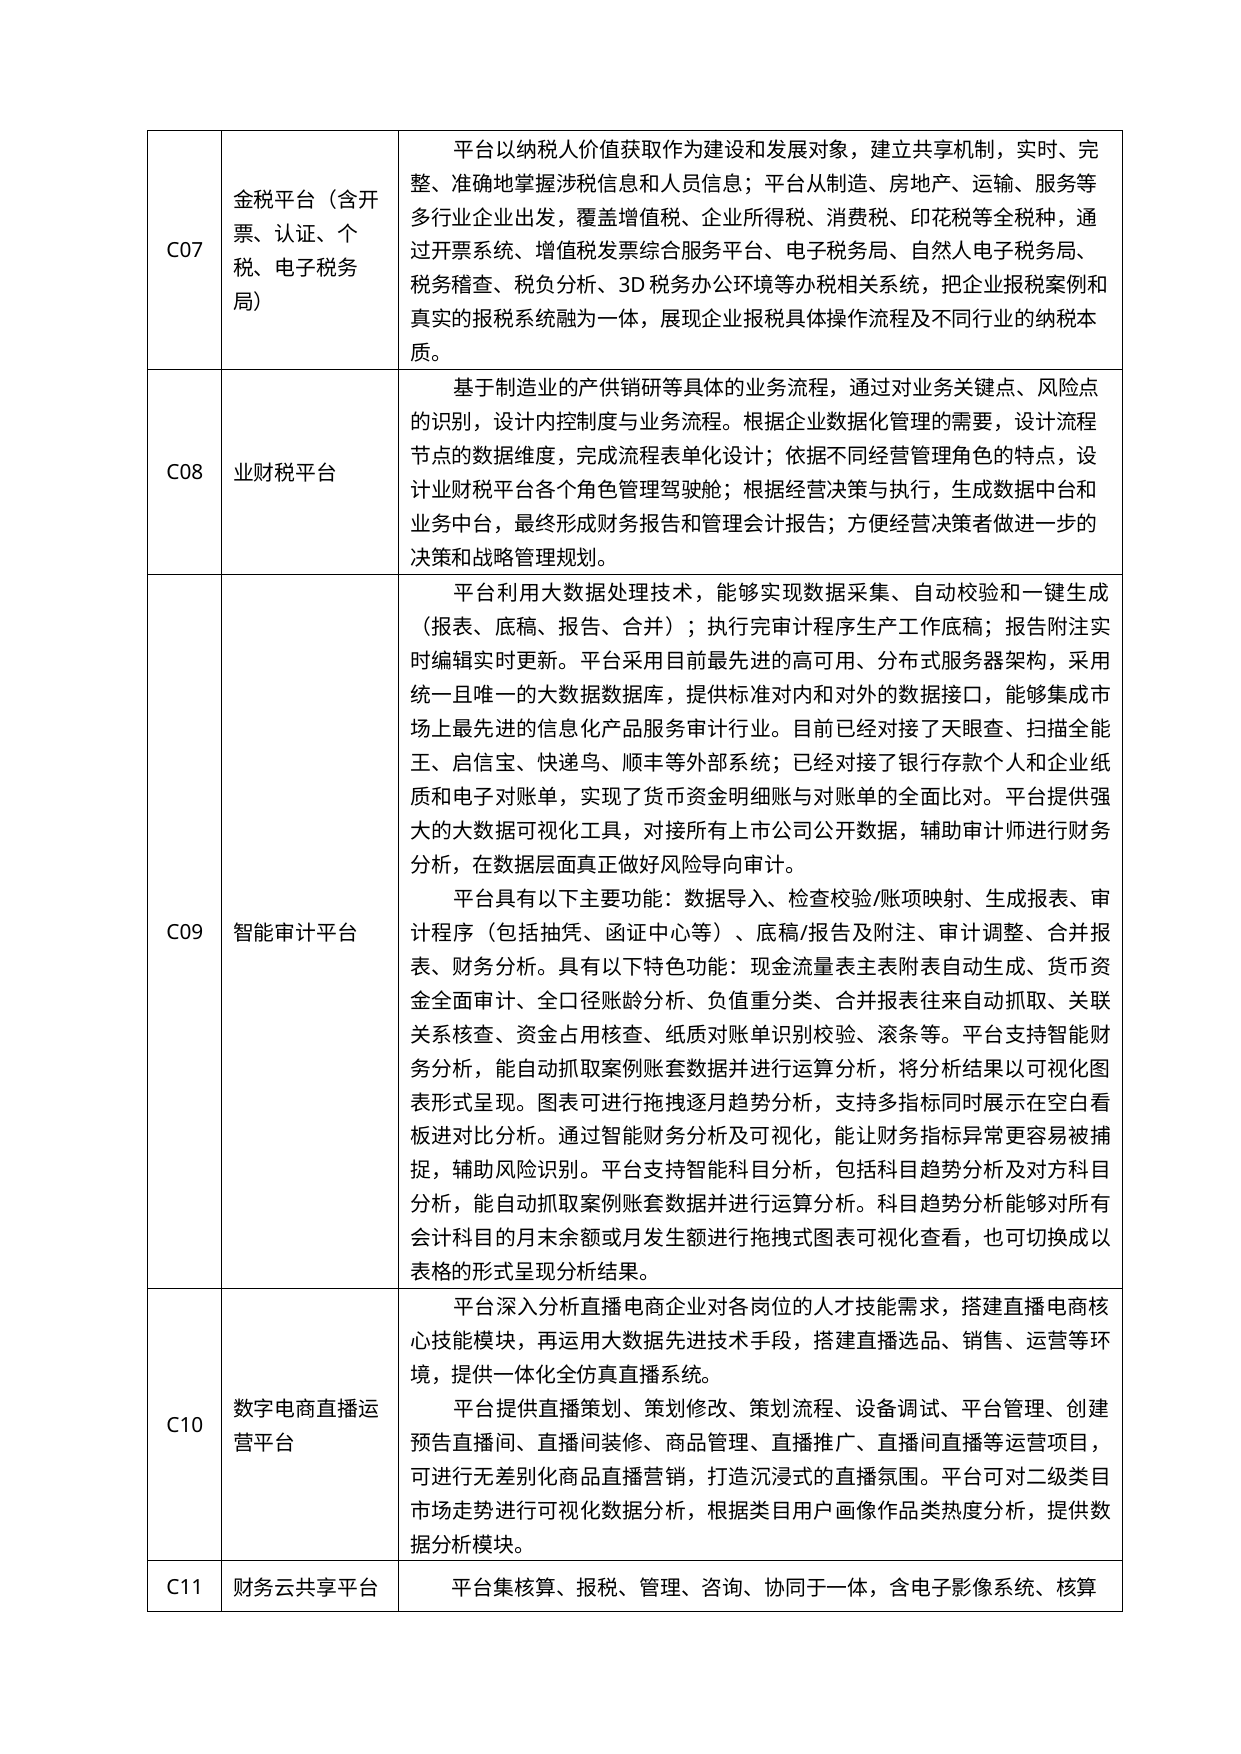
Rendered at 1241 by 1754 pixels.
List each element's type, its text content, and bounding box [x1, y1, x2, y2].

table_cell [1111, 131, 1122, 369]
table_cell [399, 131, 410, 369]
table_cell 智能审计平台 [222, 575, 398, 1288]
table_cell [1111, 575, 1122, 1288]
table_cell C10 [148, 1289, 221, 1560]
table_cell C08 [148, 370, 221, 573]
table_cell C09 [148, 575, 221, 1288]
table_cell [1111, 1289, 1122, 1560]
table_cell 金税平台（含开票、认证、个税、电子税务局） [222, 131, 398, 369]
table_cell 财务云共享平台 [222, 1561, 398, 1611]
table_cell 数字电商直播运营平台 [222, 1289, 398, 1560]
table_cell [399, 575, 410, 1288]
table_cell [399, 1561, 1122, 1611]
table_cell 业财税平台 [222, 370, 398, 573]
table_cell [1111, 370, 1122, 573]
table_cell C07 [148, 131, 221, 369]
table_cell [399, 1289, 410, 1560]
table_cell C11 [148, 1561, 221, 1611]
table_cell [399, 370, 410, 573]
